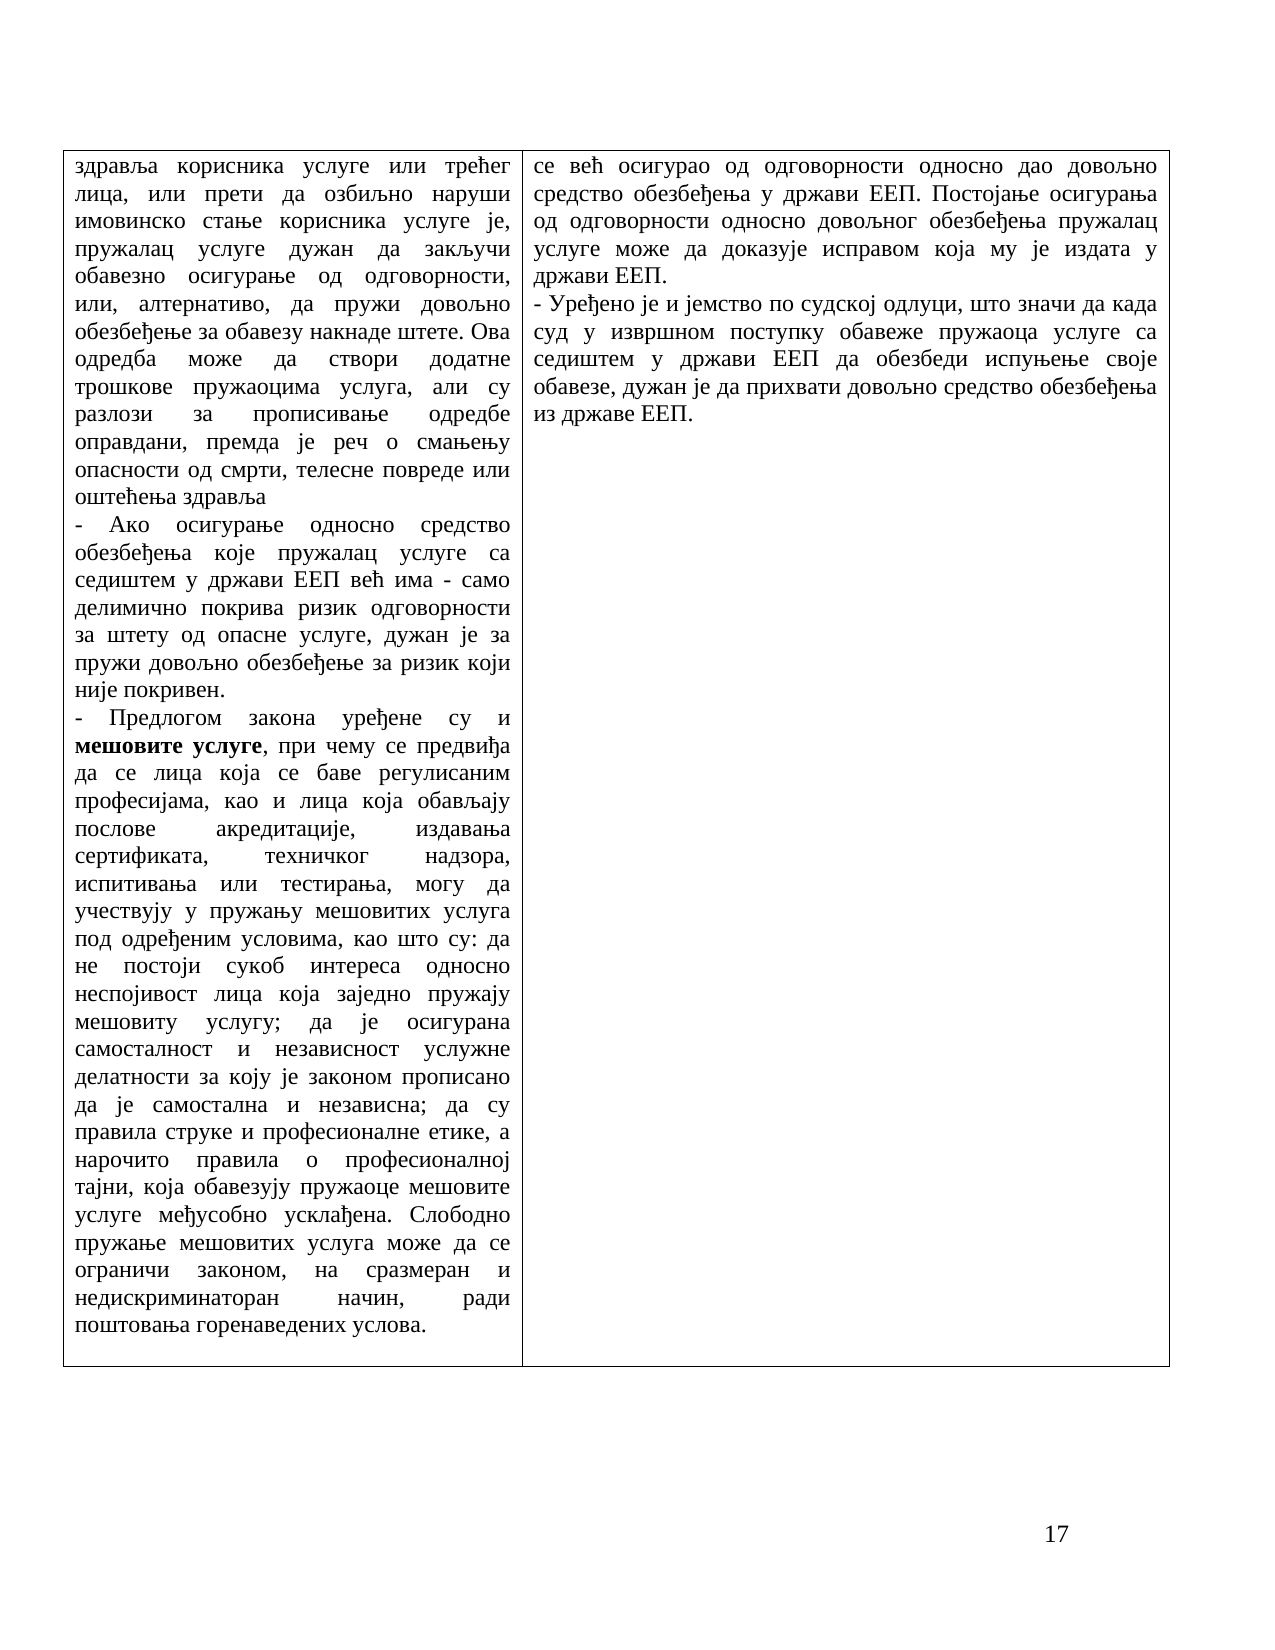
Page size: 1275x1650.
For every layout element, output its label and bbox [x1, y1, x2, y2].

table_cell [64, 151, 522, 1366]
table_cell [523, 151, 1169, 1366]
